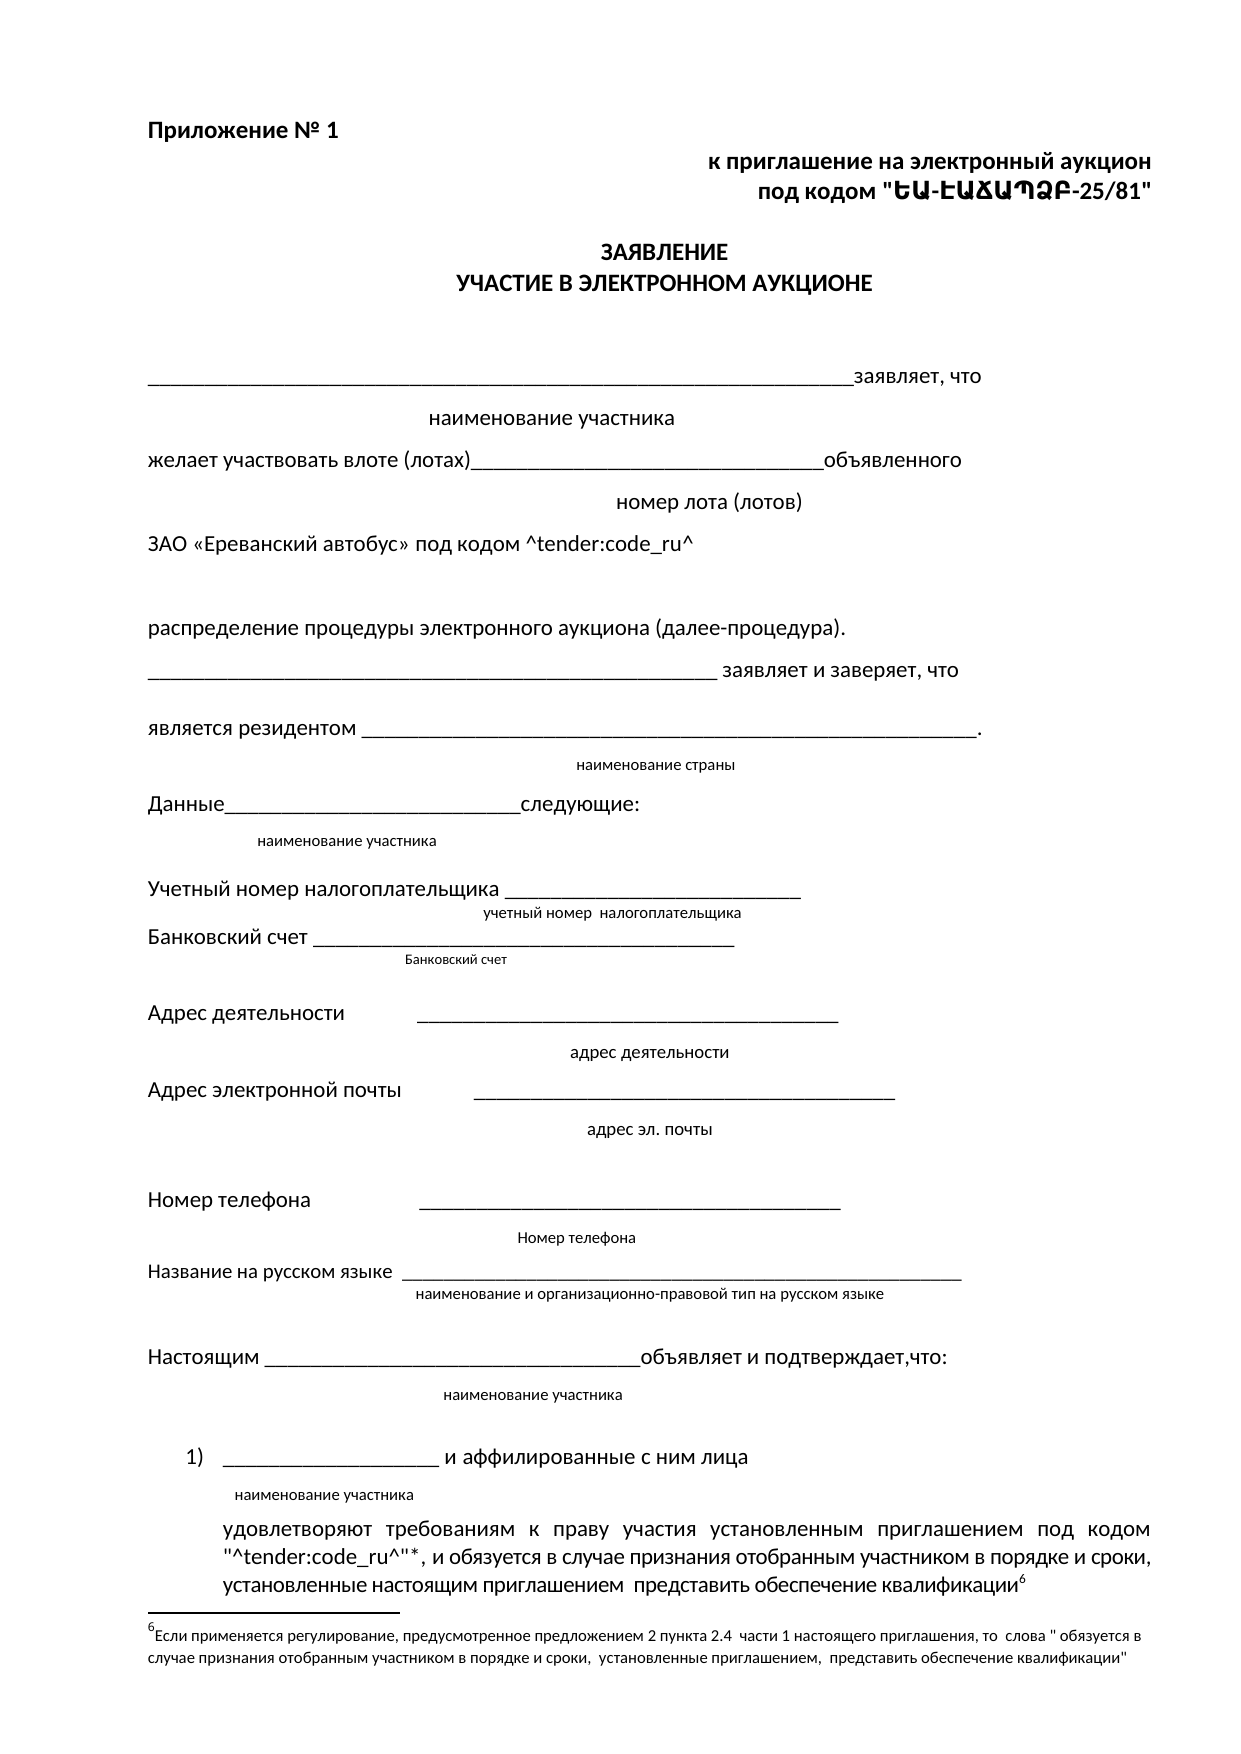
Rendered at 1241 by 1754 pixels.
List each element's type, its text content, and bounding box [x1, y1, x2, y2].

text наименование участника [148, 1484, 1152, 1504]
text Адрес деятельности _____________________________________ [148, 998, 1152, 1026]
text ЗАО «Ереванский автобус» под кодом ^tender:code_ru^ [148, 529, 1152, 557]
text учетный номер налогоплательщика [148, 902, 1152, 922]
text желает участвовать влоте (лотах)_______________________________объявленного [148, 445, 1152, 473]
text Номер телефона _____________________________________ [148, 1186, 1152, 1213]
text наименование и организационно-правовой тип на русском языке [148, 1283, 1152, 1304]
text __________________________________________________ заявляет и заверяет, что [148, 655, 1152, 683]
text под кодом "ԵԱ-ԷԱՃԱՊՁԲ-25/81" [177, 176, 1152, 206]
text Банковский счет _____________________________________ [148, 922, 1152, 950]
text Учетный номер налогоплательщика __________________________ [148, 874, 1152, 902]
text Данные__________________________следующие: [148, 789, 1152, 817]
text ЗАЯВЛЕНИЕ [177, 237, 1152, 267]
text Номер телефона [517, 1227, 1152, 1248]
list ___________________ и аффилированные с ним лица [185, 1442, 1152, 1470]
text Адрес электронной почты _____________________________________ [148, 1075, 1152, 1103]
text адрес деятельности [148, 1040, 1152, 1063]
text наименование участника [443, 1384, 1152, 1404]
text наименование страны [576, 754, 1152, 775]
text наименование участника [148, 831, 1152, 851]
text ______________________________________________________________заявляет, что [148, 361, 1152, 389]
text Название на русском языке ______________________________________________________ [148, 1258, 1152, 1283]
list удовлетворяют требованиям к праву участия установленным приглашением под кодом "^tender:code_ru^"*, и обязуется в случае признания отобранным участником в порядке и сроки, установленные настоящим приглашением представить обеспечение квалификации [223, 1514, 1152, 1598]
text номер лота (лотов) [606, 487, 1152, 515]
text адрес эл. почты [148, 1117, 1152, 1140]
text 2.4 На этапе аукциона участник представляет сниженные ценовые предложения в порядке, установленном пунктом 2.2 части 2 настоящего приглашения, без необходимости загрузки новых документов в систему. Приложение № 1 [148, 86, 1152, 145]
text Банковский счет [148, 950, 1152, 968]
text Настоящим _________________________________объявляет и подтверждает,что: [148, 1342, 1152, 1370]
text к приглашение на электронный аукцион [177, 145, 1152, 176]
text распределение процедуры электронного аукциона (далее-процедура). [148, 613, 1152, 641]
text наименование участника [428, 403, 1152, 431]
text является резидентом ______________________________________________________. [148, 713, 1152, 741]
text УЧАСТИЕ В ЭЛЕКТРОННОМ АУКЦИОНЕ [177, 267, 1152, 298]
